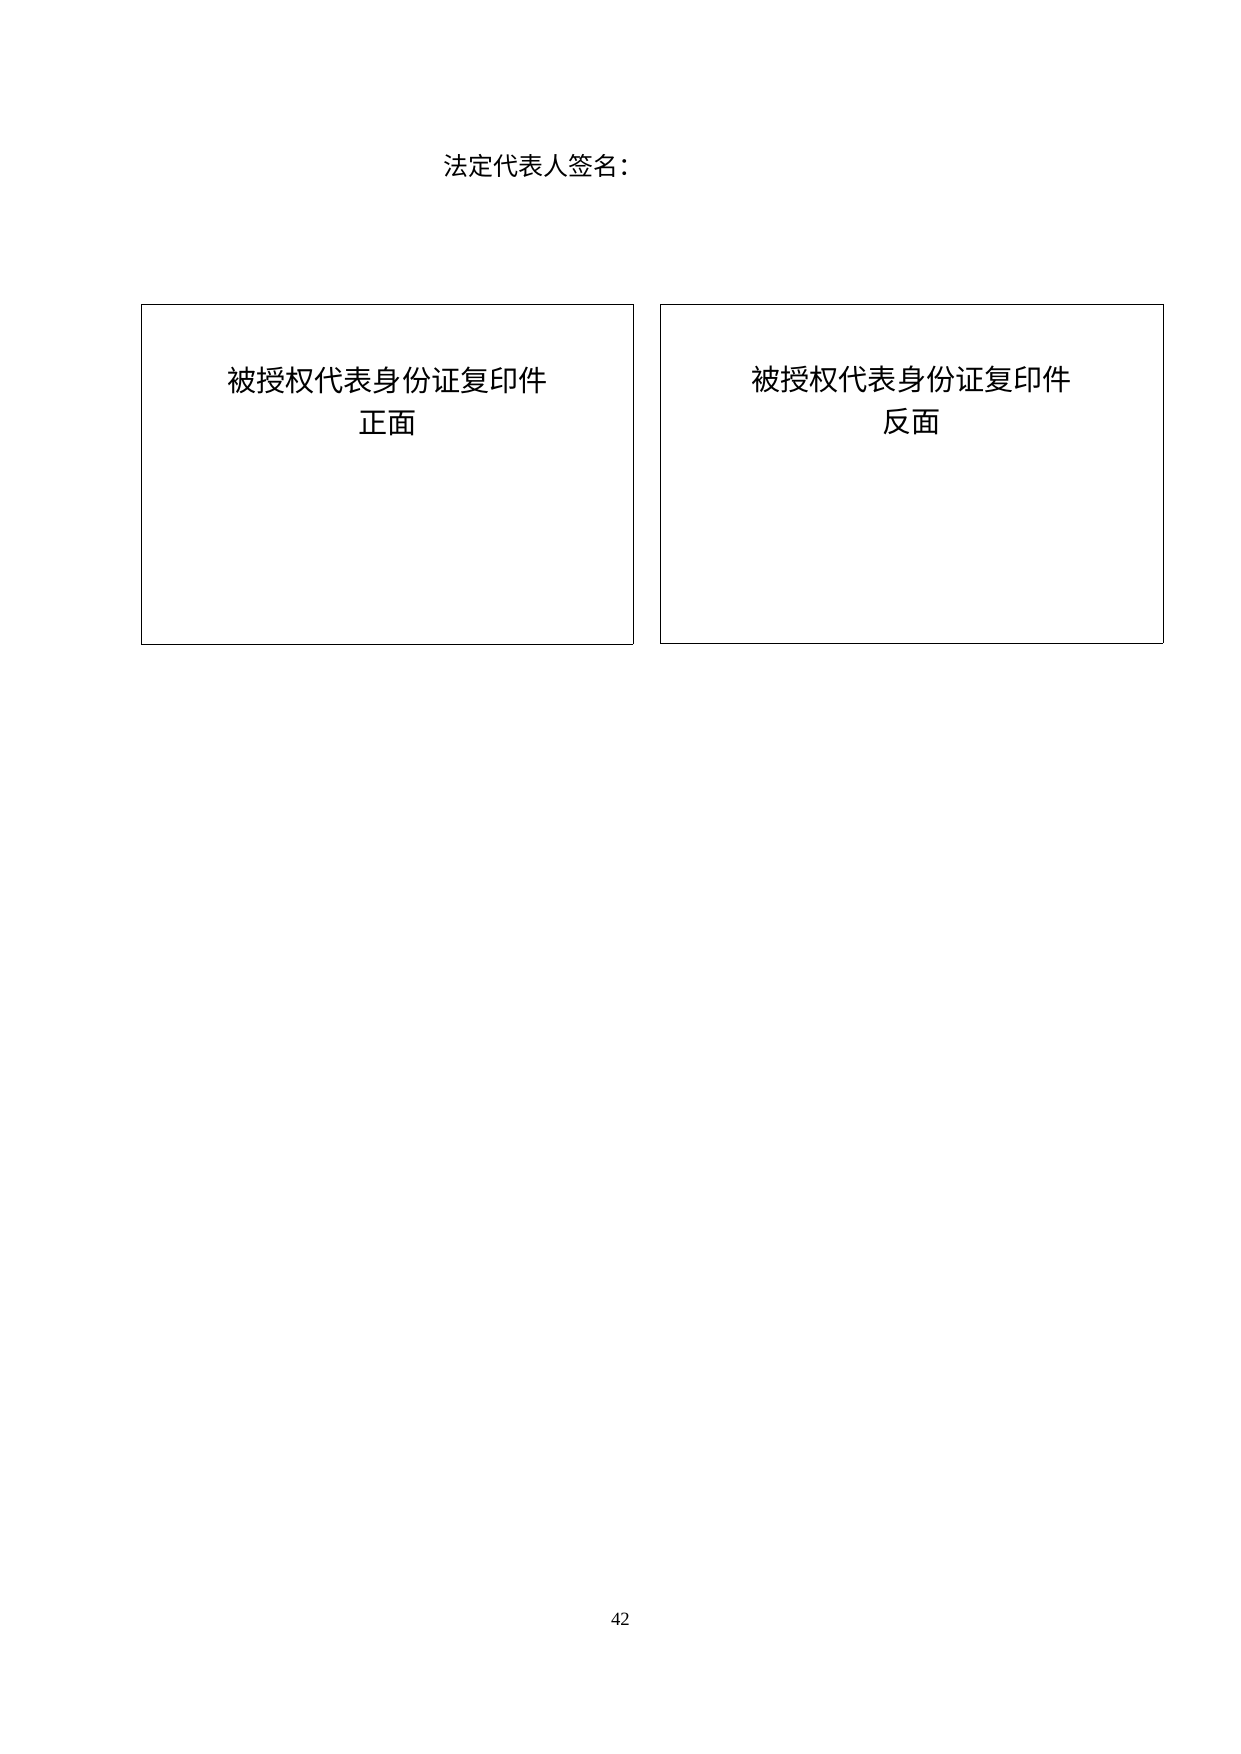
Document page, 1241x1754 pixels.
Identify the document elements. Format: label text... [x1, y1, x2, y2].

text 法定代表人签名： [191, 132, 1092, 197]
